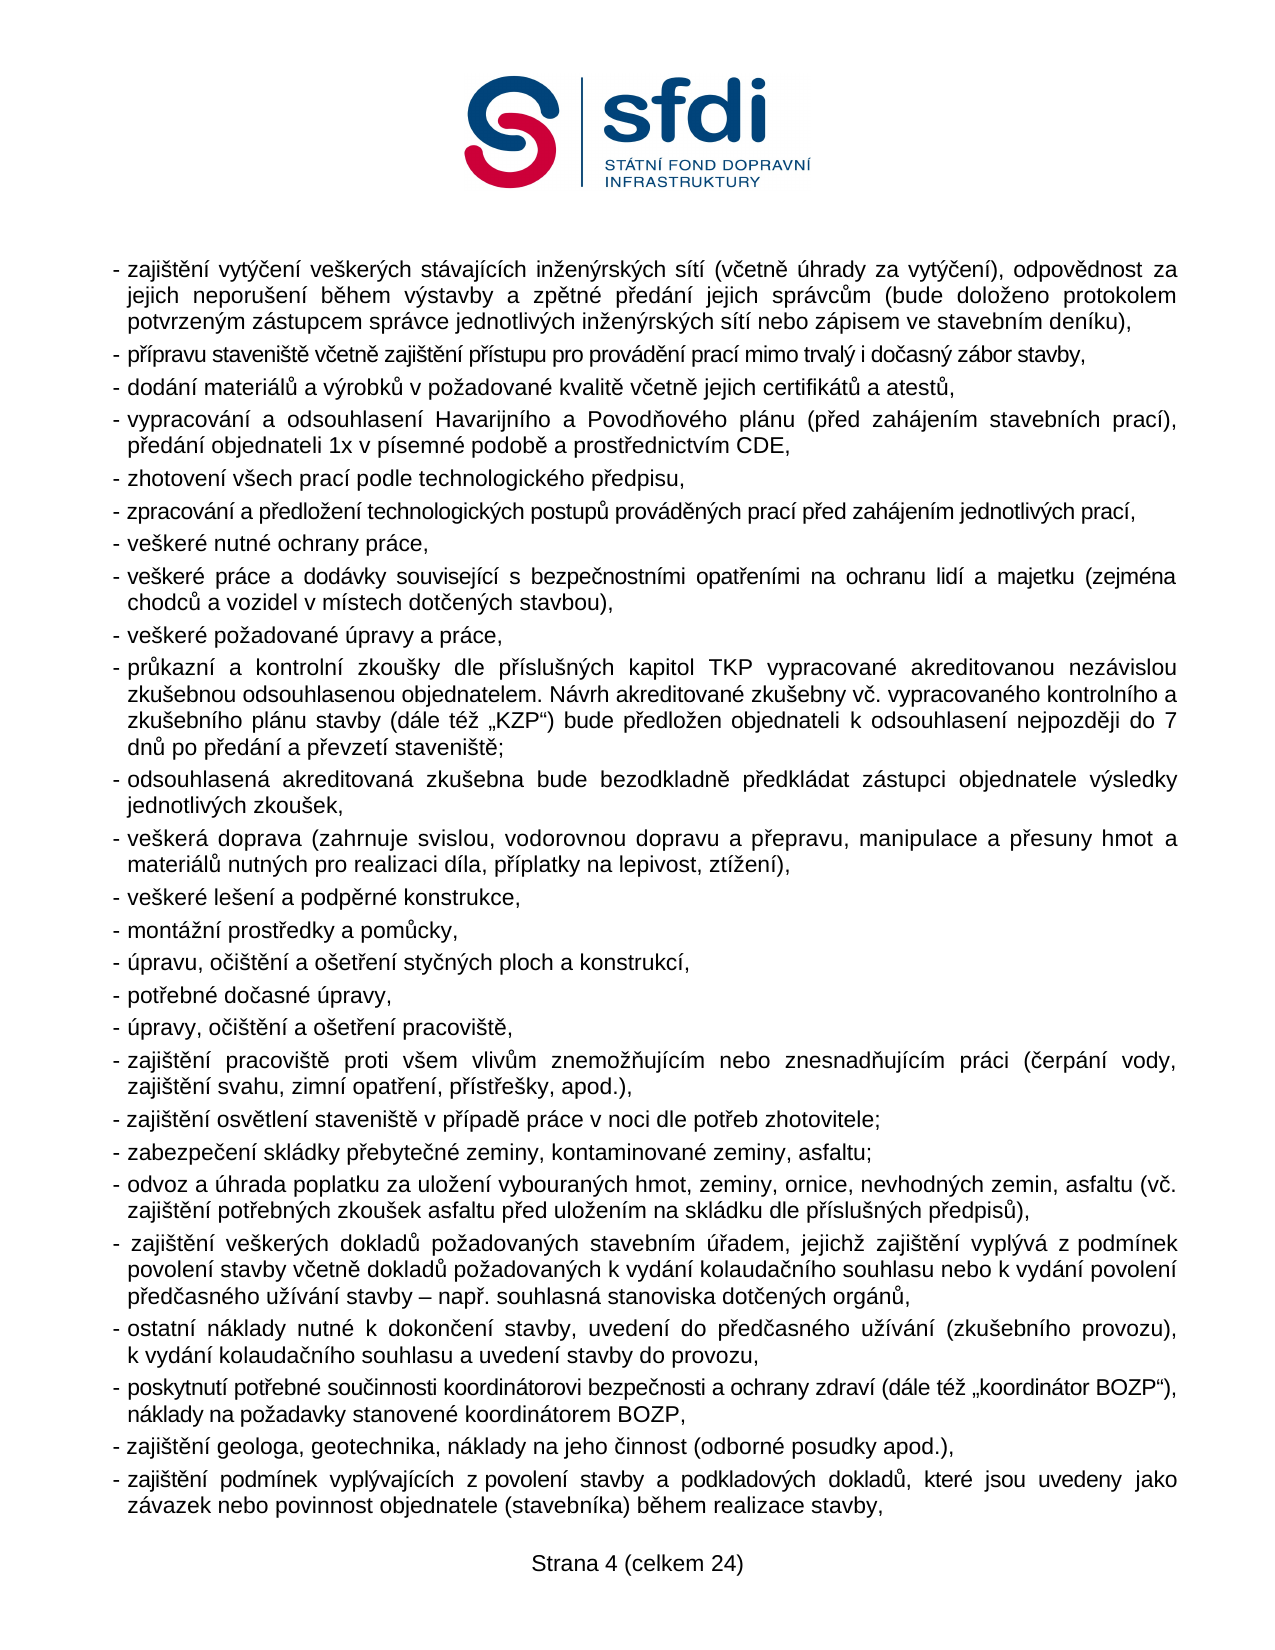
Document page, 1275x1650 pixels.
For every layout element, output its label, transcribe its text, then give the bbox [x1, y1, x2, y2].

text - úpravu, očištění a ošetření styčných ploch a konstrukcí, [112, 949, 1177, 976]
text - zajištění vytýčení veškerých stávajících inženýrských sítí (včetně úhrady za vytýčení), odpovědnost za jejich neporušení během výstavby a zpětné předání jejich správcům (bude doloženo protokolem potvrzeným zástupcem správce jednotlivých inženýrských sítí nebo zápisem ve stavebním deníku), [112, 256, 1177, 334]
text - odsouhlasená akreditovaná zkušebna bude bezodkladně předkládat zástupci objednatele výsledky jednotlivých zkoušek, [112, 766, 1177, 819]
text - potřebné dočasné úpravy, [112, 982, 1177, 1008]
text - úpravy, očištění a ošetření pracoviště, [112, 1014, 1177, 1041]
picture [464, 73, 811, 191]
text - odvoz a úhrada poplatku za uložení vybouraných hmot, zeminy, ornice, nevhodných zemin, asfaltu (vč. zajištění potřebných zkoušek asfaltu před uložením na skládku dle příslušných předpisů), [112, 1171, 1177, 1224]
text - zajištění pracoviště proti všem vlivům znemožňujícím nebo znesnadňujícím práci (čerpání vody, zajištění svahu, zimní opatření, přístřešky, apod.), [112, 1047, 1177, 1100]
text - vypracování a odsouhlasení Havarijního a Povodňového plánu (před zahájením stavebních prací), předání objednateli 1x v písemné podobě a prostřednictvím CDE, [112, 406, 1177, 459]
text - přípravu staveniště včetně zajištění přístupu pro provádění prací mimo trvalý i dočasný zábor stavby, [112, 341, 1177, 367]
text - průkazní a kontrolní zkoušky dle příslušných kapitol TKP vypracované akreditovanou nezávislou zkušebnou odsouhlasenou objednatelem. Návrh akreditované zkušebny vč. vypracovaného kontrolního a zkušebního plánu stavby (dále též „KZP“) bude předložen objednateli k odsouhlasení nejpozději do 7 dnů po předání a převzetí staveniště; [112, 654, 1177, 760]
text - ostatní náklady nutné k dokončení stavby, uvedení do předčasného užívání (zkušebního provozu), k vydání kolaudačního souhlasu a uvedení stavby do provozu, [112, 1315, 1177, 1368]
text - zajištění podmínek vyplývajících z povolení stavby a podkladových dokladů, které jsou uvedeny jako závazek nebo povinnost objednatele (stavebníka) během realizace stavby, [112, 1466, 1177, 1519]
text - montážní prostředky a pomůcky, [112, 917, 1177, 943]
text - poskytnutí potřebné součinnosti koordinátorovi bezpečnosti a ochrany zdraví (dále též „koordinátor BOZP“), náklady na požadavky stanovené koordinátorem BOZP, [112, 1374, 1177, 1427]
text - zajištění osvětlení staveniště v případě práce v noci dle potřeb zhotovitele; [112, 1106, 1177, 1132]
text - veškeré lešení a podpěrné konstrukce, [112, 884, 1177, 910]
text - veškeré práce a dodávky související s bezpečnostními opatřeními na ochranu lidí a majetku (zejména chodců a vozidel v místech dotčených stavbou), [112, 563, 1177, 616]
text - dodání materiálů a výrobků v požadované kvalitě včetně jejich certifikátů a atestů, [112, 373, 1177, 400]
text - zabezpečení skládky přebytečné zeminy, kontaminované zeminy, asfaltu; [112, 1138, 1177, 1165]
text - zpracování a předložení technologických postupů prováděných prací před zahájením jednotlivých prací, [112, 498, 1177, 524]
text - zajištění geologa, geotechnika, náklady na jeho činnost (odborné posudky apod.), [112, 1433, 1177, 1460]
text - zhotovení všech prací podle technologického předpisu, [112, 465, 1177, 491]
text - veškeré nutné ochrany práce, [112, 530, 1177, 557]
text - zajištění veškerých dokladů požadovaných stavebním úřadem, jejichž zajištění vyplývá z podmínek povolení stavby včetně dokladů požadovaných k vydání kolaudačního souhlasu nebo k vydání povolení předčasného užívání stavby – např. souhlasná stanoviska dotčených orgánů, [112, 1230, 1177, 1309]
text - veškerá doprava (zahrnuje svislou, vodorovnou dopravu a přepravu, manipulace a přesuny hmot a materiálů nutných pro realizaci díla, příplatky na lepivost, ztížení), [112, 825, 1177, 878]
text - veškeré požadované úpravy a práce, [112, 622, 1177, 648]
